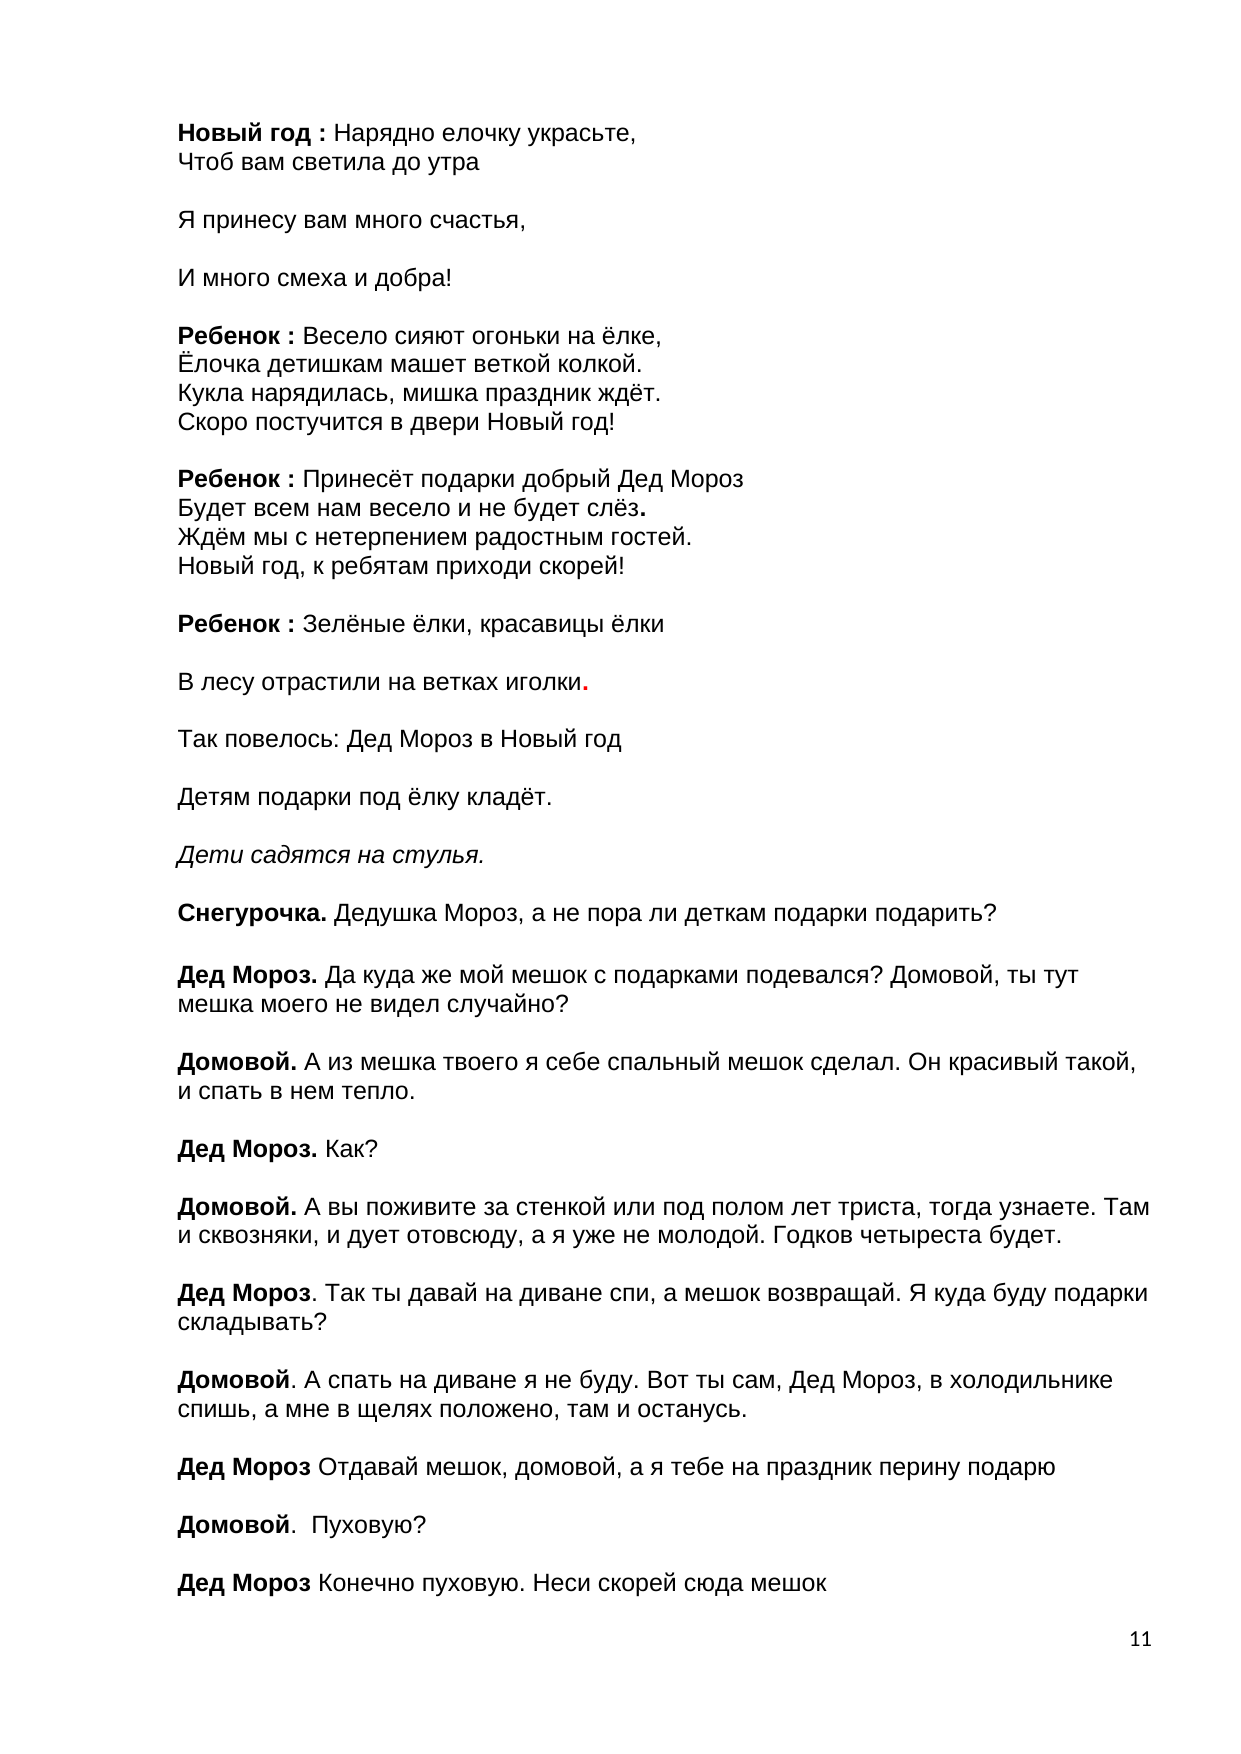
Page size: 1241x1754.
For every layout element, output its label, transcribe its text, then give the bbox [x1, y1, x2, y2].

text Домовой. А спать на диване я не буду. Вот ты сам, Дед Мороз, в холодильнике спишь, а мне в щелях положено, там и останусь. [177, 1365, 1152, 1422]
text И много смеха и добра! [177, 263, 1152, 291]
text Домовой. Пуховую? [177, 1509, 1152, 1538]
text Ребенок : Зелёные ёлки, красавицы ёлки [177, 608, 1152, 637]
text Детям подарки под ёлку кладёт. [177, 782, 1152, 811]
text Дед Мороз. Так ты давай на диване спи, а мешок возвращай. Я куда буду подарки складывать? [177, 1278, 1152, 1336]
text Новый год : Нарядно елочку украсьте, Чтоб вам светила до утра [177, 118, 1152, 176]
text Домовой. А из мешка твоего я себе спальный мешок сделал. Он красивый такой, и спать в нем тепло. [177, 1047, 1152, 1104]
text Дед Мороз Отдавай мешок, домовой, а я тебе на праздник перину подарю [177, 1452, 1152, 1480]
text Снегурочка. Дедушка Мороз, а не пора ли деткам подарки подарить? [177, 898, 1152, 927]
text Так повелось: Дед Мороз в Новый год [177, 724, 1152, 753]
text В лесу отрастили на ветках иголки. [177, 666, 1152, 695]
text Дети садятся на стулья. [177, 840, 1152, 869]
text Ребенок : Весело сияют огоньки на ёлке, Ёлочка детишкам машет веткой колкой. Кукла нарядилась, мишка праздник ждёт. Скоро постучится в двери Новый год! Ребенок : Принесёт подарки добрый Дед Мороз Будет всем нам весело и не будет слёз. Ждём мы с нетерпением радостным гостей. Новый год, к ребятам приходи скорей! [177, 321, 1152, 579]
text Я принесу вам много счастья, [177, 205, 1152, 233]
text Дед Мороз Конечно пуховую. Неси скорей сюда мешок [177, 1567, 1152, 1596]
text Дед Мороз. Да куда же мой мешок с подарками подевался? Домовой, ты тут мешка моего не видел случайно? [177, 960, 1152, 1018]
text Дед Мороз. Как? [177, 1134, 1152, 1162]
text Домовой. А вы поживите за стенкой или под полом лет триста, тогда узнаете. Там и сквозняки, и дует отовсюду, а я уже не молодой. Годков четыреста будет. [177, 1192, 1152, 1249]
